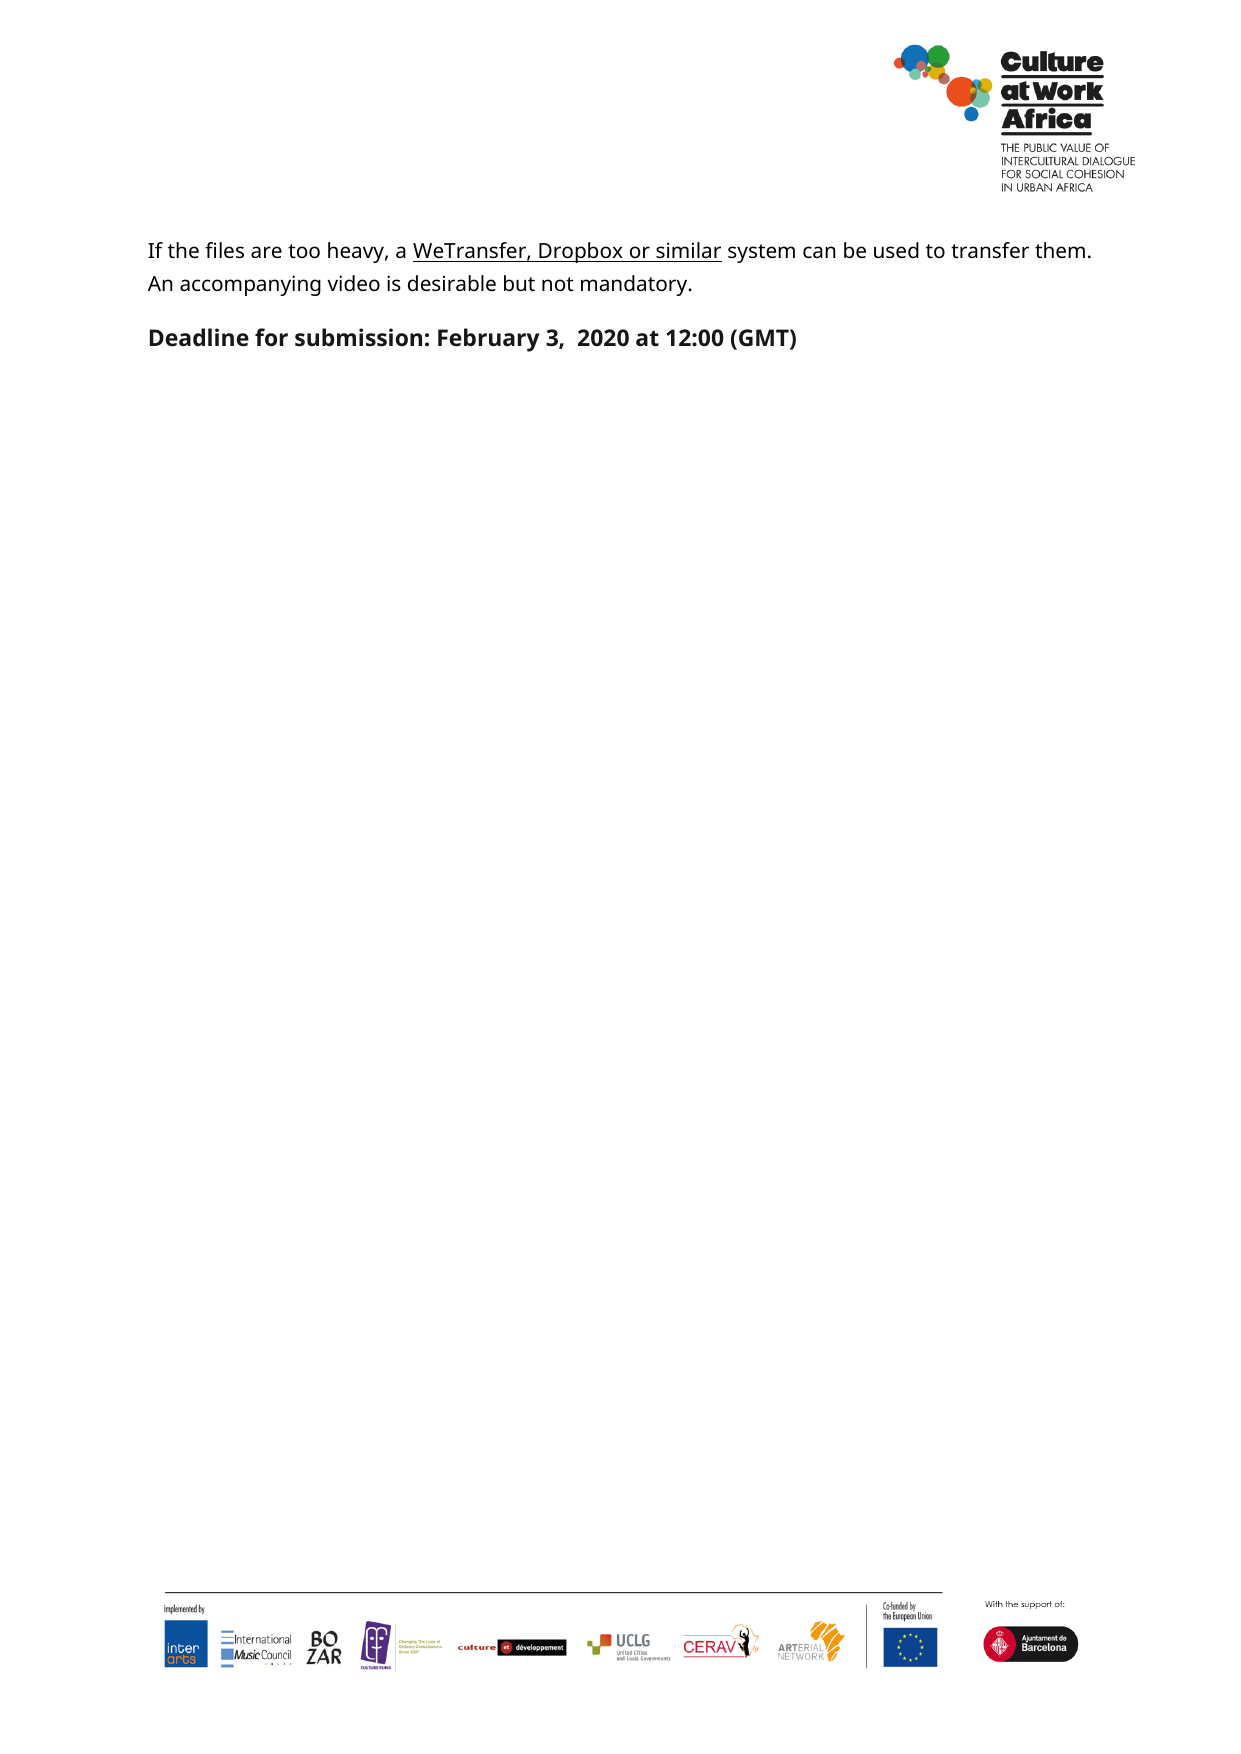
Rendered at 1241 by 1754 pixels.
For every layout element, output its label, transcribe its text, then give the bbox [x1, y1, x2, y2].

text Deadline for submission: February 3, 2020 at 12:00 (GMT) [148, 322, 1093, 354]
text If the files are too heavy, a WeTransfer, Dropbox or similar system can be used to transfer them. An accompanying video is desirable but not mandatory. [148, 236, 1093, 297]
picture [147, 1579, 1093, 1681]
picture [876, 25, 1153, 209]
